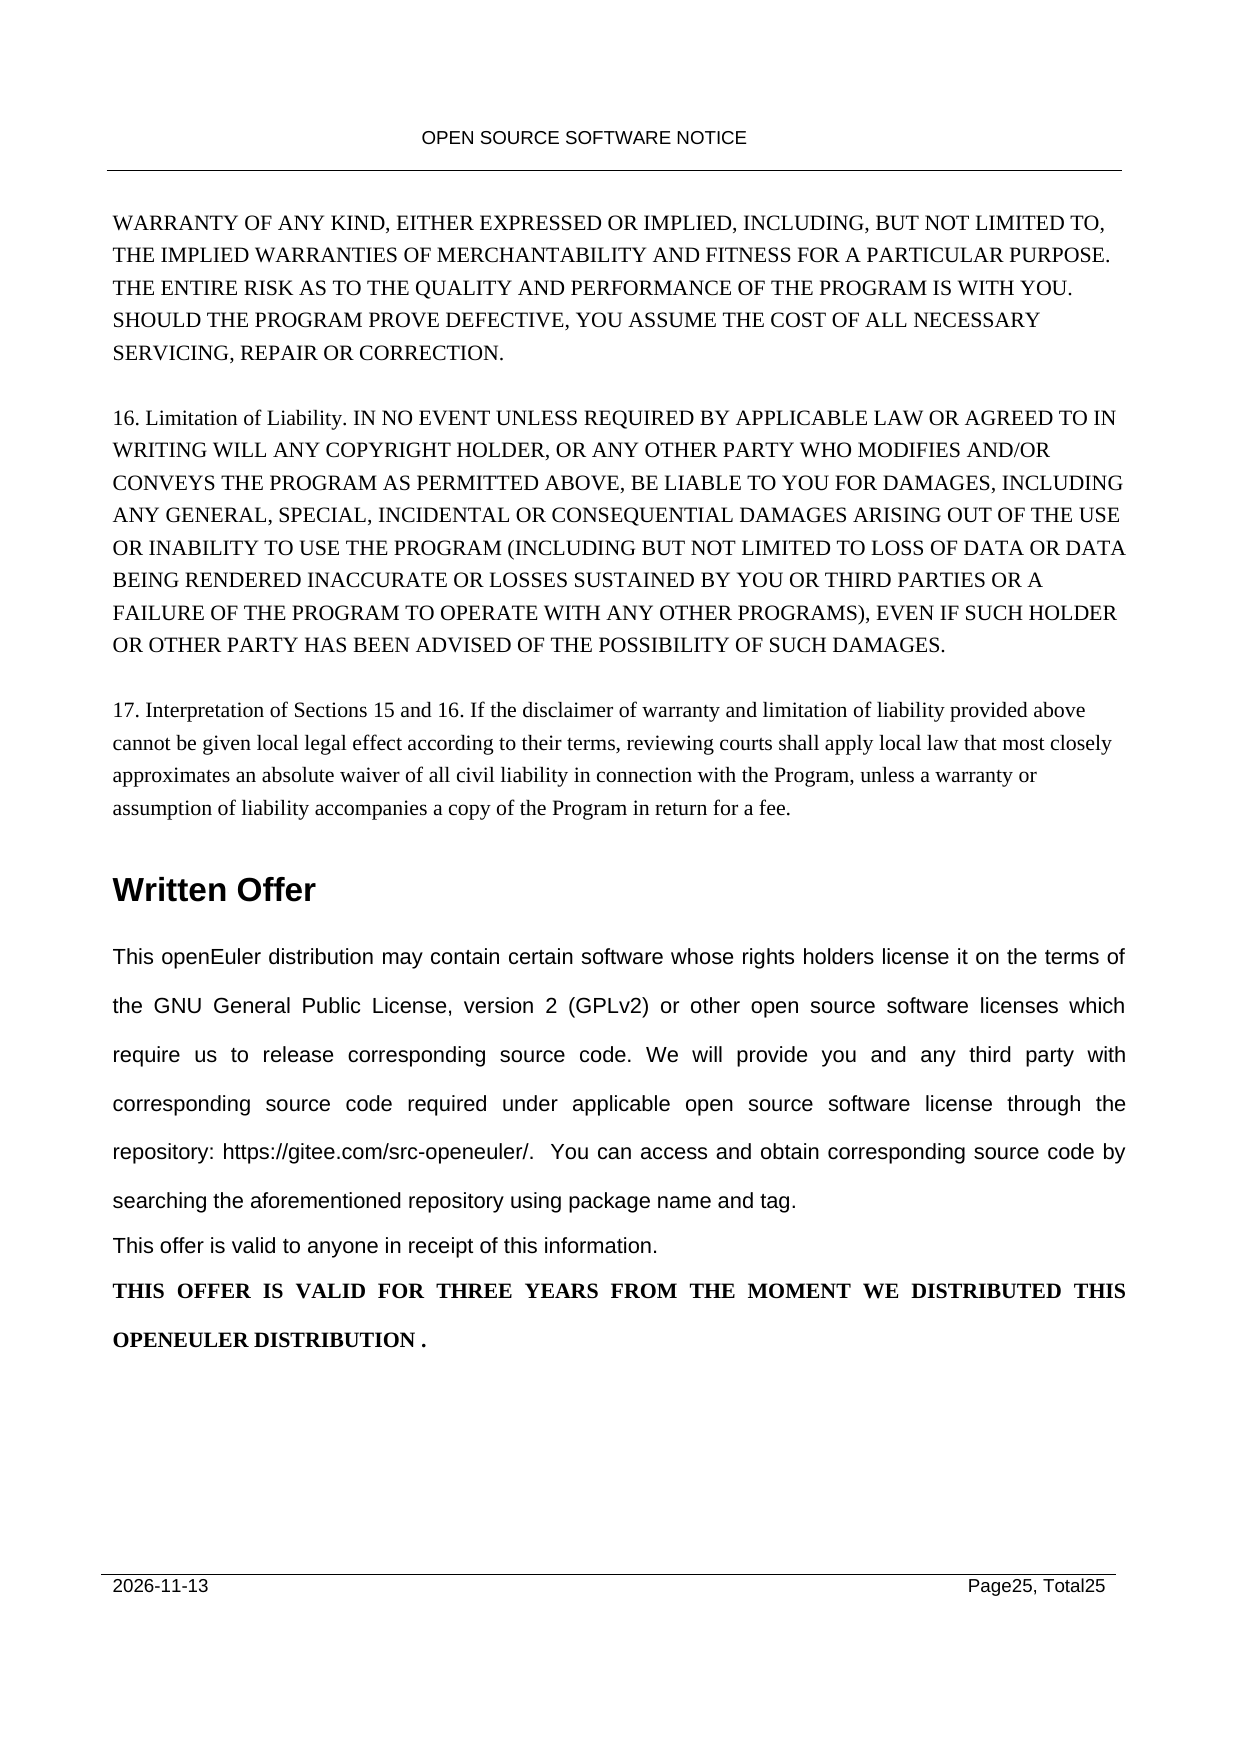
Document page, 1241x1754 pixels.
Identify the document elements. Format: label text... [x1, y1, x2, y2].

text This offer is valid to anyone in receipt of this information. [112, 1229, 1128, 1262]
text THIS OFFER IS VALID FOR THREE YEARS FROM THE MOMENT WE DISTRIBUTED THIS OPENEULER DISTRIBUTION . [112, 1274, 1128, 1356]
text Written Offer [112, 856, 1128, 921]
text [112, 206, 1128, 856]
text This openEuler distribution may contain certain software whose rights holders license it on the terms of the GNU General Public License, version 2 (GPLv2) or other open source software licenses which require us to release corresponding source code. We will provide you and any third party with corresponding source code required under applicable open source software license through the repository: https://gitee.com/src-openeuler/. You can access and obtain corresponding source code by searching the aforementioned repository using package name and tag. [112, 941, 1128, 1217]
